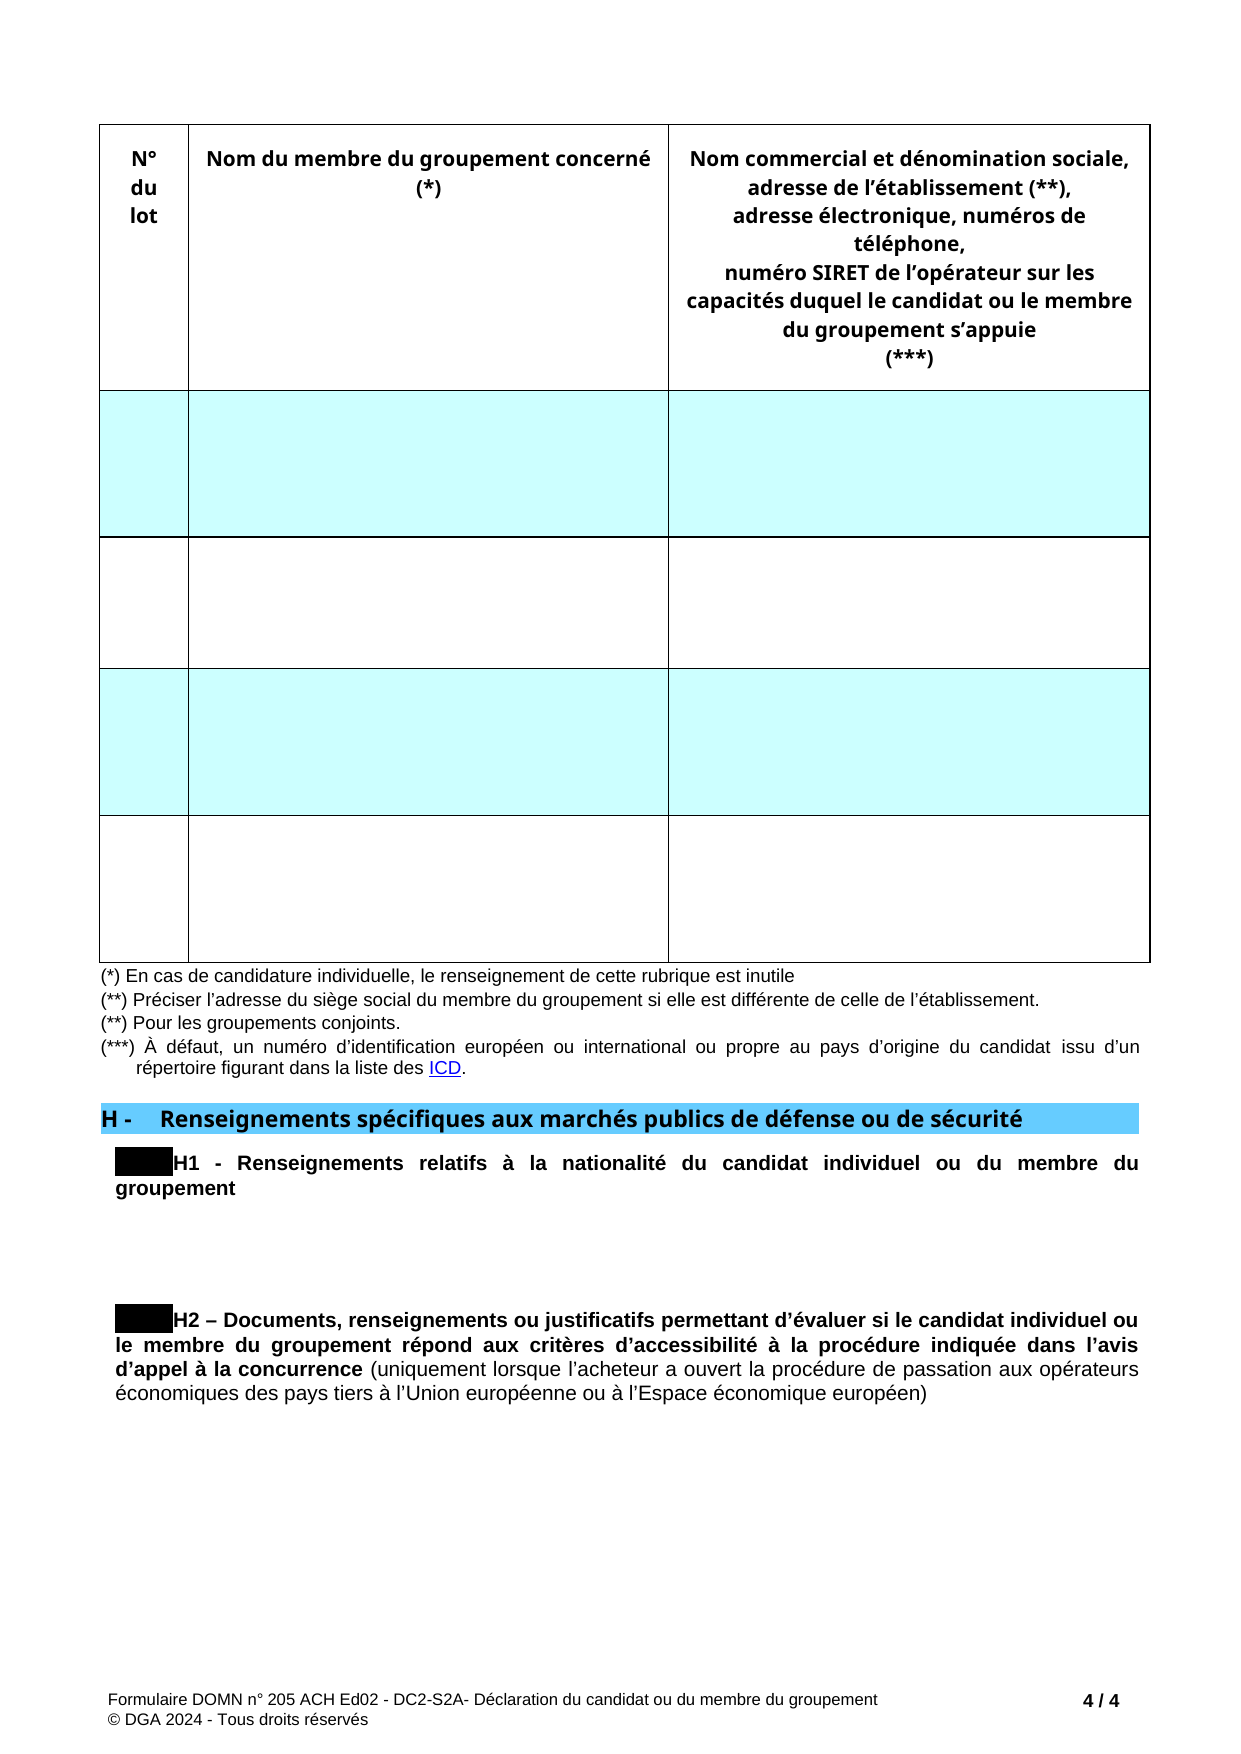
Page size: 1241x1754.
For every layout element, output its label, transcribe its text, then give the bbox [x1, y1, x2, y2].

table_header Nom du membre du groupement concerné (*) [189, 125, 668, 390]
table_cell [189, 538, 668, 668]
subtitle Renseignements spécifiques aux marchés publics de défense ou de sécurité [101, 1103, 1139, 1134]
table_header Nom commercial et dénomination sociale, adresse de l’établissement (**), adresse électronique, numéros de téléphone, numéro SIRET de l’opérateur sur les capacités duquel le candidat ou le membre du groupement s’appuie (***) [669, 125, 1149, 390]
table_cell [669, 391, 1149, 536]
table_cell [189, 669, 668, 815]
table_header N° du lot [100, 125, 188, 390]
table_cell [100, 669, 188, 815]
table_cell [100, 391, 188, 536]
table_cell [669, 669, 1149, 815]
table_cell [189, 816, 668, 962]
table_cell [100, 816, 188, 962]
table_cell [100, 538, 188, 668]
table_cell [189, 391, 668, 536]
subtitle H2 – Documents, renseignements ou justificatifs permettant d’évaluer si le candidat individuel ou le membre du groupement répond aux critères d’accessibilité à la procédure indiquée dans l’avis d’appel à la concurrence (uniquement lorsque l’acheteur a ouvert la procédure de passation aux opérateurs économiques des pays tiers à l’Union européenne ou à l’Espace économique européen) [115, 1304, 1140, 1404]
text (**) Pour les groupements conjoints. [100, 1012, 1140, 1033]
text (***) À défaut, un numéro d’identification européen ou international ou propre au pays d’origine du candidat issu d’un répertoire figurant dans la liste des ICD. [100, 1036, 1140, 1079]
text (*) En cas de candidature individuelle, le renseignement de cette rubrique est inutile [100, 965, 1140, 986]
subtitle H1 - Renseignements relatifs à la nationalité du candidat individuel ou du membre du groupement [115, 1091, 1140, 1200]
text (**) Préciser l’adresse du siège social du membre du groupement si elle est différente de celle de l’établissement. [100, 988, 1140, 1010]
table_cell [669, 538, 1149, 668]
table_cell [669, 816, 1149, 962]
